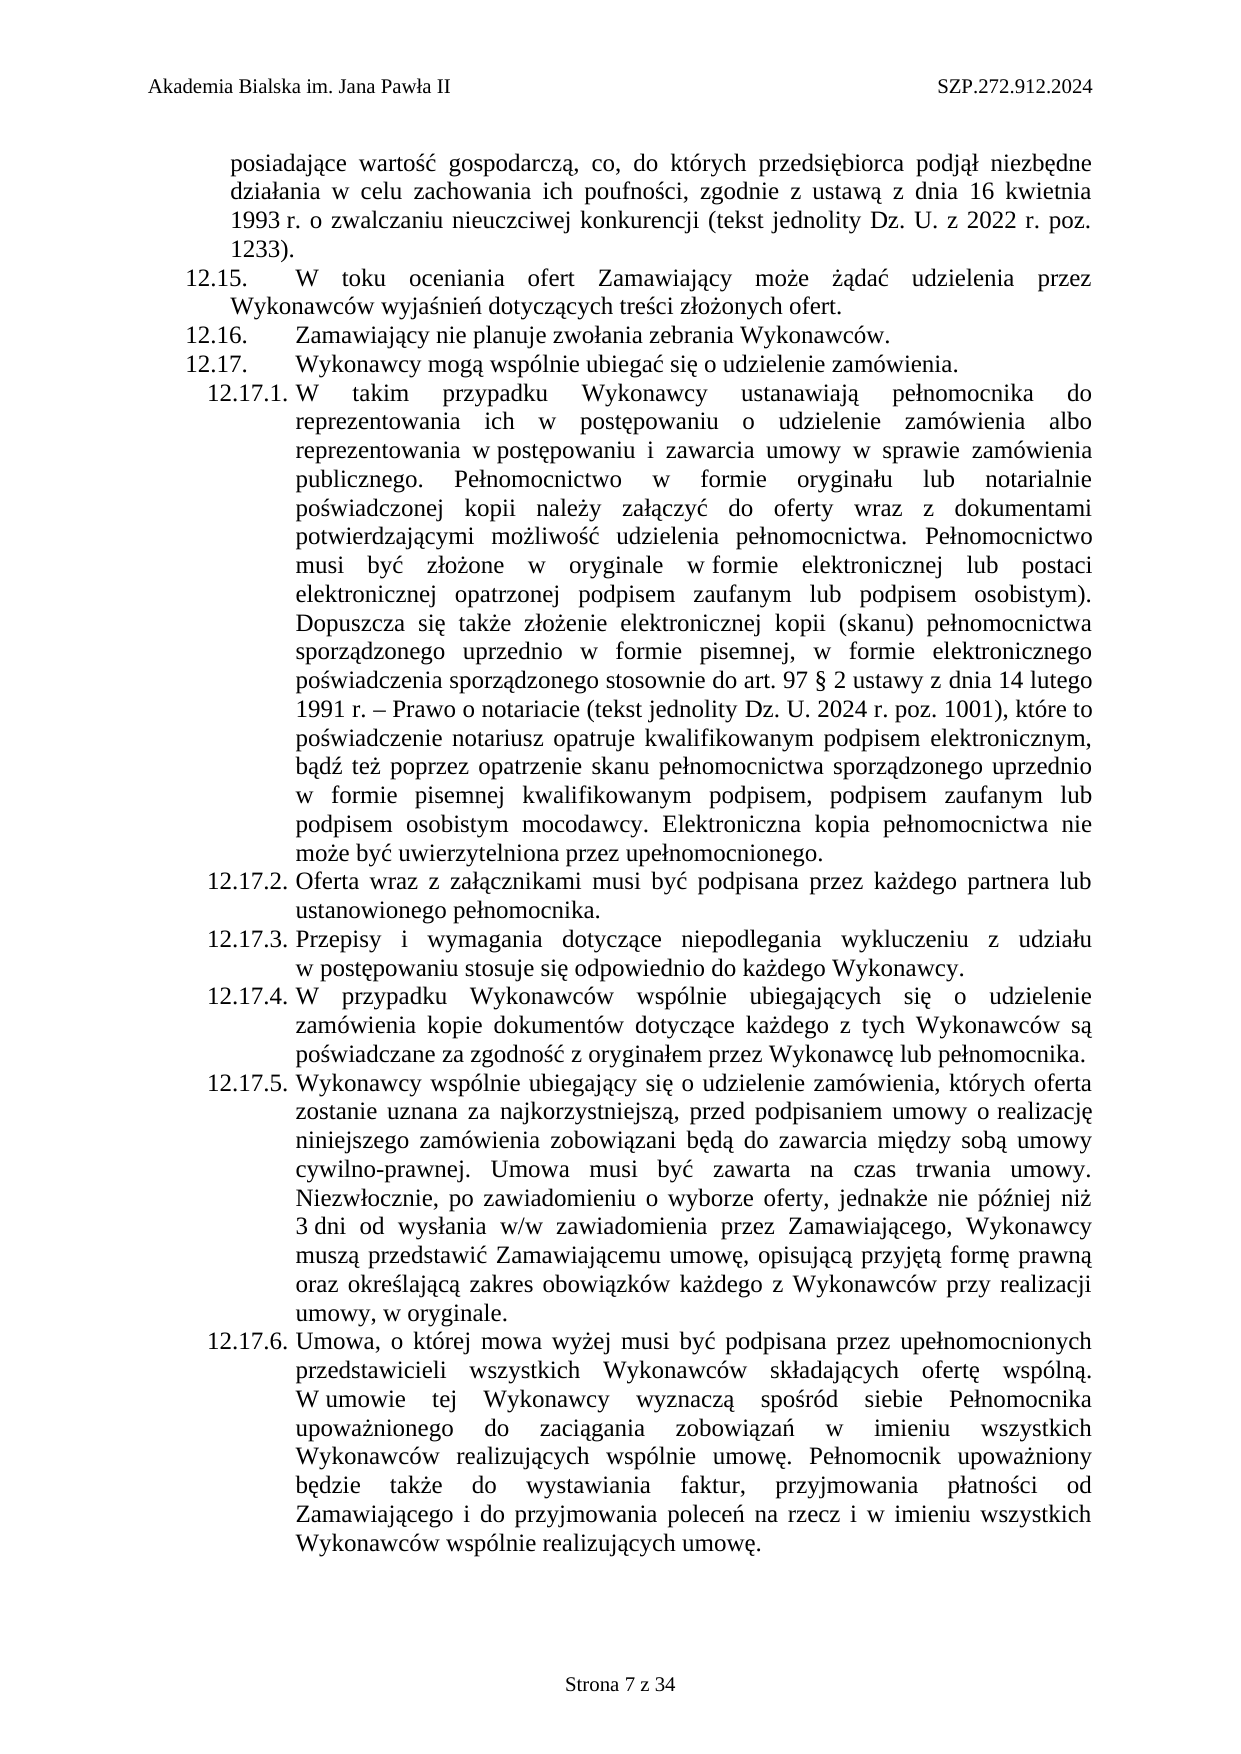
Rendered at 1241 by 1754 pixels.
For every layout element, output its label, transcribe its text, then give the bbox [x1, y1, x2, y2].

list W przypadku Wykonawców wspólnie ubiegających się o udzielenie zamówienia kopie dokumentów dotyczące każdego z tych Wykonawców są poświadczane za zgodność z oryginałem przez Wykonawcę lub pełnomocnika. [207, 981, 1093, 1068]
list Wykonawcy mogą wspólnie ubiegać się o udzielenie zamówienia. [185, 349, 1093, 378]
list Umowa, o której mowa wyżej musi być podpisana przez upełnomocnionych przedstawicieli wszystkich Wykonawców składających ofertę wspólną. W umowie tej Wykonawcy wyznaczą spośród siebie Pełnomocnika upoważnionego do zaciągania zobowiązań w imieniu wszystkich Wykonawców realizujących wspólnie umowę. Pełnomocnik upoważniony będzie także do wystawiania faktur, przyjmowania płatności od Zamawiającego i do przyjmowania poleceń na rzecz i w imieniu wszystkich Wykonawców wspólnie realizujących umowę. [207, 1326, 1093, 1556]
list Wykonawcy wspólnie ubiegający się o udzielenie zamówienia, których oferta zostanie uznana za najkorzystniejszą, przed podpisaniem umowy o realizację niniejszego zamówienia zobowiązani będą do zawarcia między sobą umowy cywilno-prawnej. Umowa musi być zawarta na czas trwania umowy. Niezwłocznie, po zawiadomieniu o wyborze oferty, jednakże nie później niż 3 dni od wysłania w/w zawiadomienia przez Zamawiającego, Wykonawcy muszą przedstawić Zamawiającemu umowę, opisującą przyjętą formę prawną oraz określającą zakres obowiązków każdego z Wykonawców przy realizacji umowy, w oryginale. [207, 1068, 1093, 1326]
list W takim przypadku Wykonawcy ustanawiają pełnomocnika do reprezentowania ich w postępowaniu o udzielenie zamówienia albo reprezentowania w postępowaniu i zawarcia umowy w sprawie zamówienia publicznego. Pełnomocnictwo w formie oryginału lub notarialnie poświadczonej kopii należy załączyć do oferty wraz z dokumentami potwierdzającymi możliwość udzielenia pełnomocnictwa. Pełnomocnictwo musi być złożone w oryginale w formie elektronicznej lub postaci elektronicznej opatrzonej podpisem zaufanym lub podpisem osobistym). Dopuszcza się także złożenie elektronicznej kopii (skanu) pełnomocnictwa sporządzonego uprzednio w formie pisemnej, w formie elektronicznego poświadczenia sporządzonego stosownie do art. 97 § 2 ustawy z dnia 14 lutego 1991 r. – Prawo o notariacie (tekst jednolity Dz. U. 2024 r. poz. 1001), które to poświadczenie notariusz opatruje kwalifikowanym podpisem elektronicznym, bądź też poprzez opatrzenie skanu pełnomocnictwa sporządzonego uprzednio w formie pisemnej kwalifikowanym podpisem, podpisem zaufanym lub podpisem osobistym mocodawcy. Elektroniczna kopia pełnomocnictwa nie może być uwierzytelniona przez upełnomocnionego. [207, 378, 1093, 866]
list Oferta wraz z załącznikami musi być podpisana przez każdego partnera lub ustanowionego pełnomocnika. [207, 866, 1093, 924]
list Przepisy i wymagania dotyczące niepodlegania wykluczeniu z udziału w postępowaniu stosuje się odpowiednio do każdego Wykonawcy. [207, 924, 1093, 981]
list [185, 148, 1093, 263]
list Zamawiający nie planuje zwołania zebrania Wykonawców. [185, 320, 1093, 349]
list W toku oceniania ofert Zamawiający może żądać udzielenia przez Wykonawców wyjaśnień dotyczących treści złożonych ofert. [185, 263, 1093, 320]
